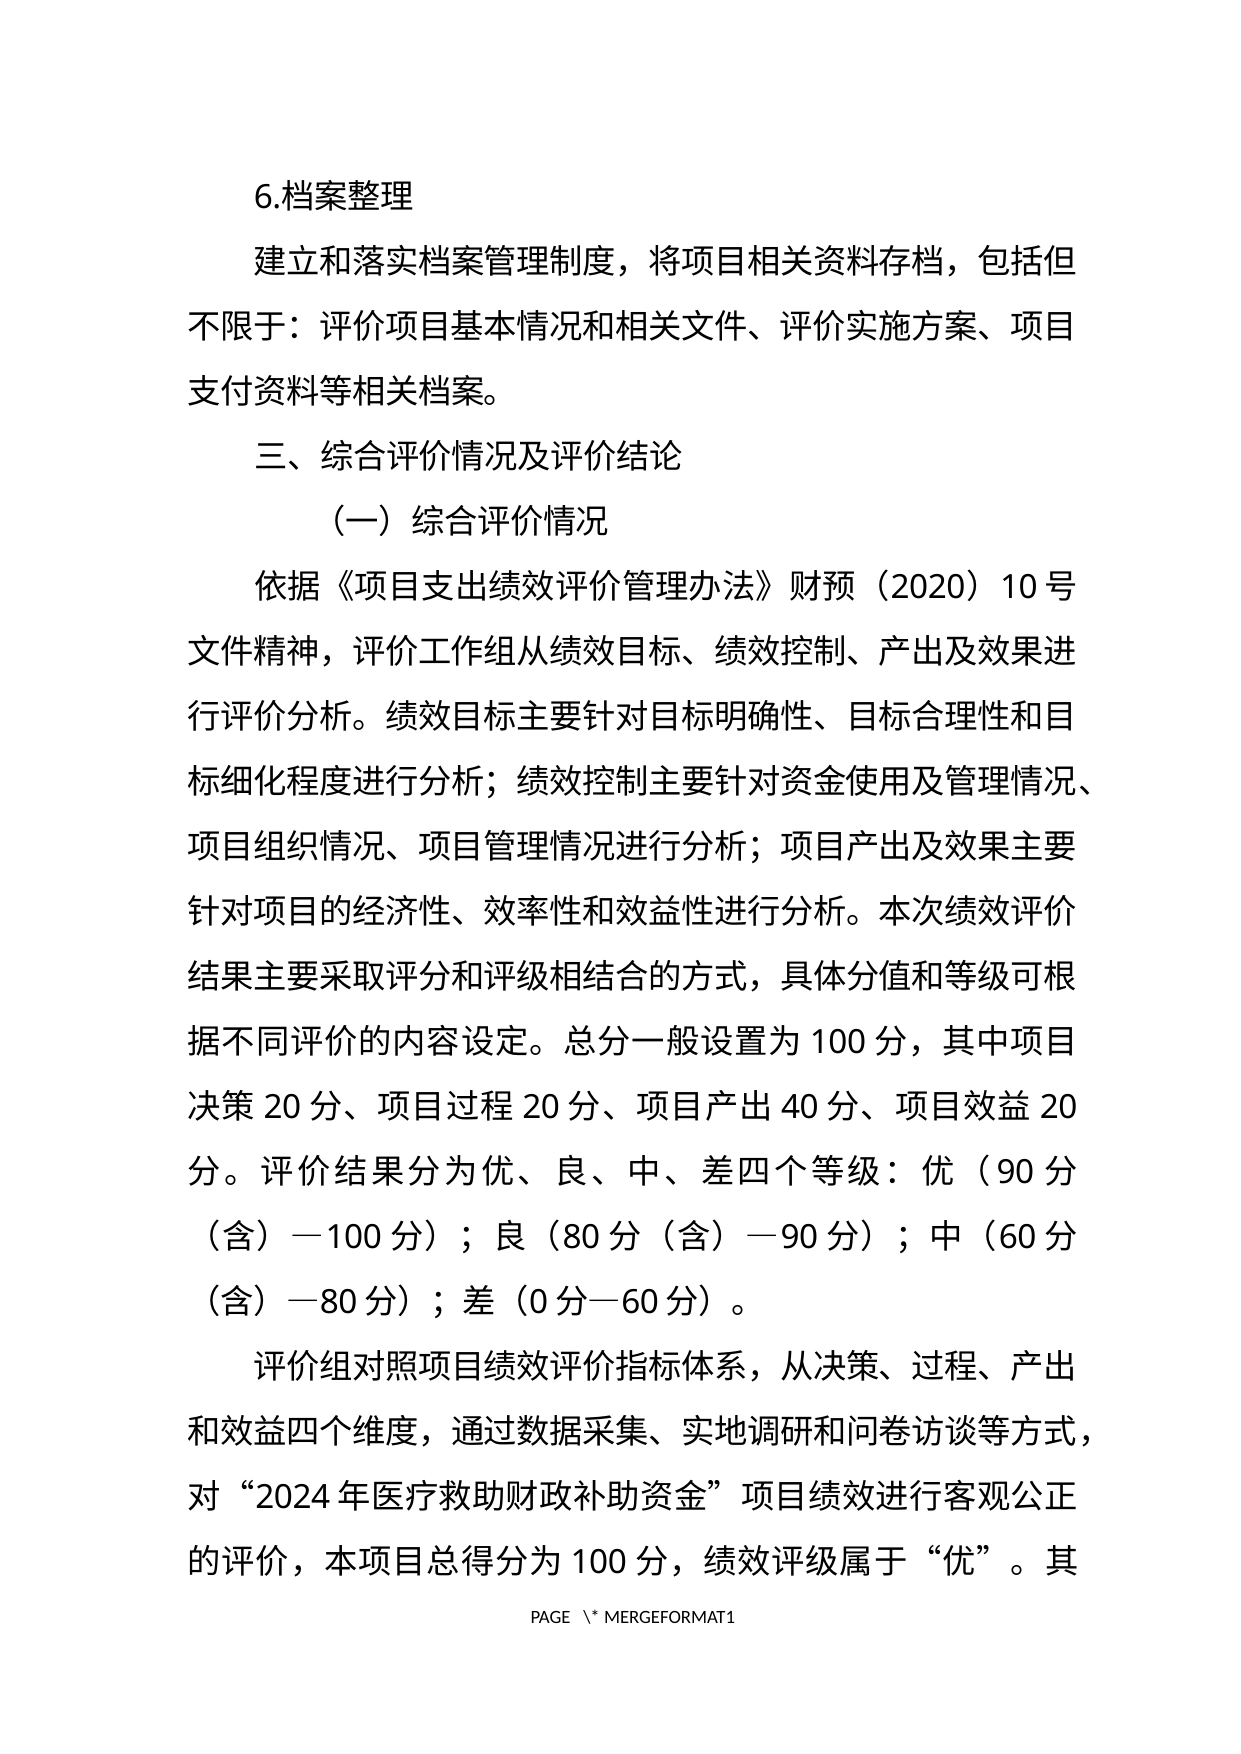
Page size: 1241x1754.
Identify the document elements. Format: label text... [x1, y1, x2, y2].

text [187, 487, 1078, 1592]
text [187, 162, 1078, 422]
text 三、综合评价情况及评价结论 [187, 422, 1078, 487]
